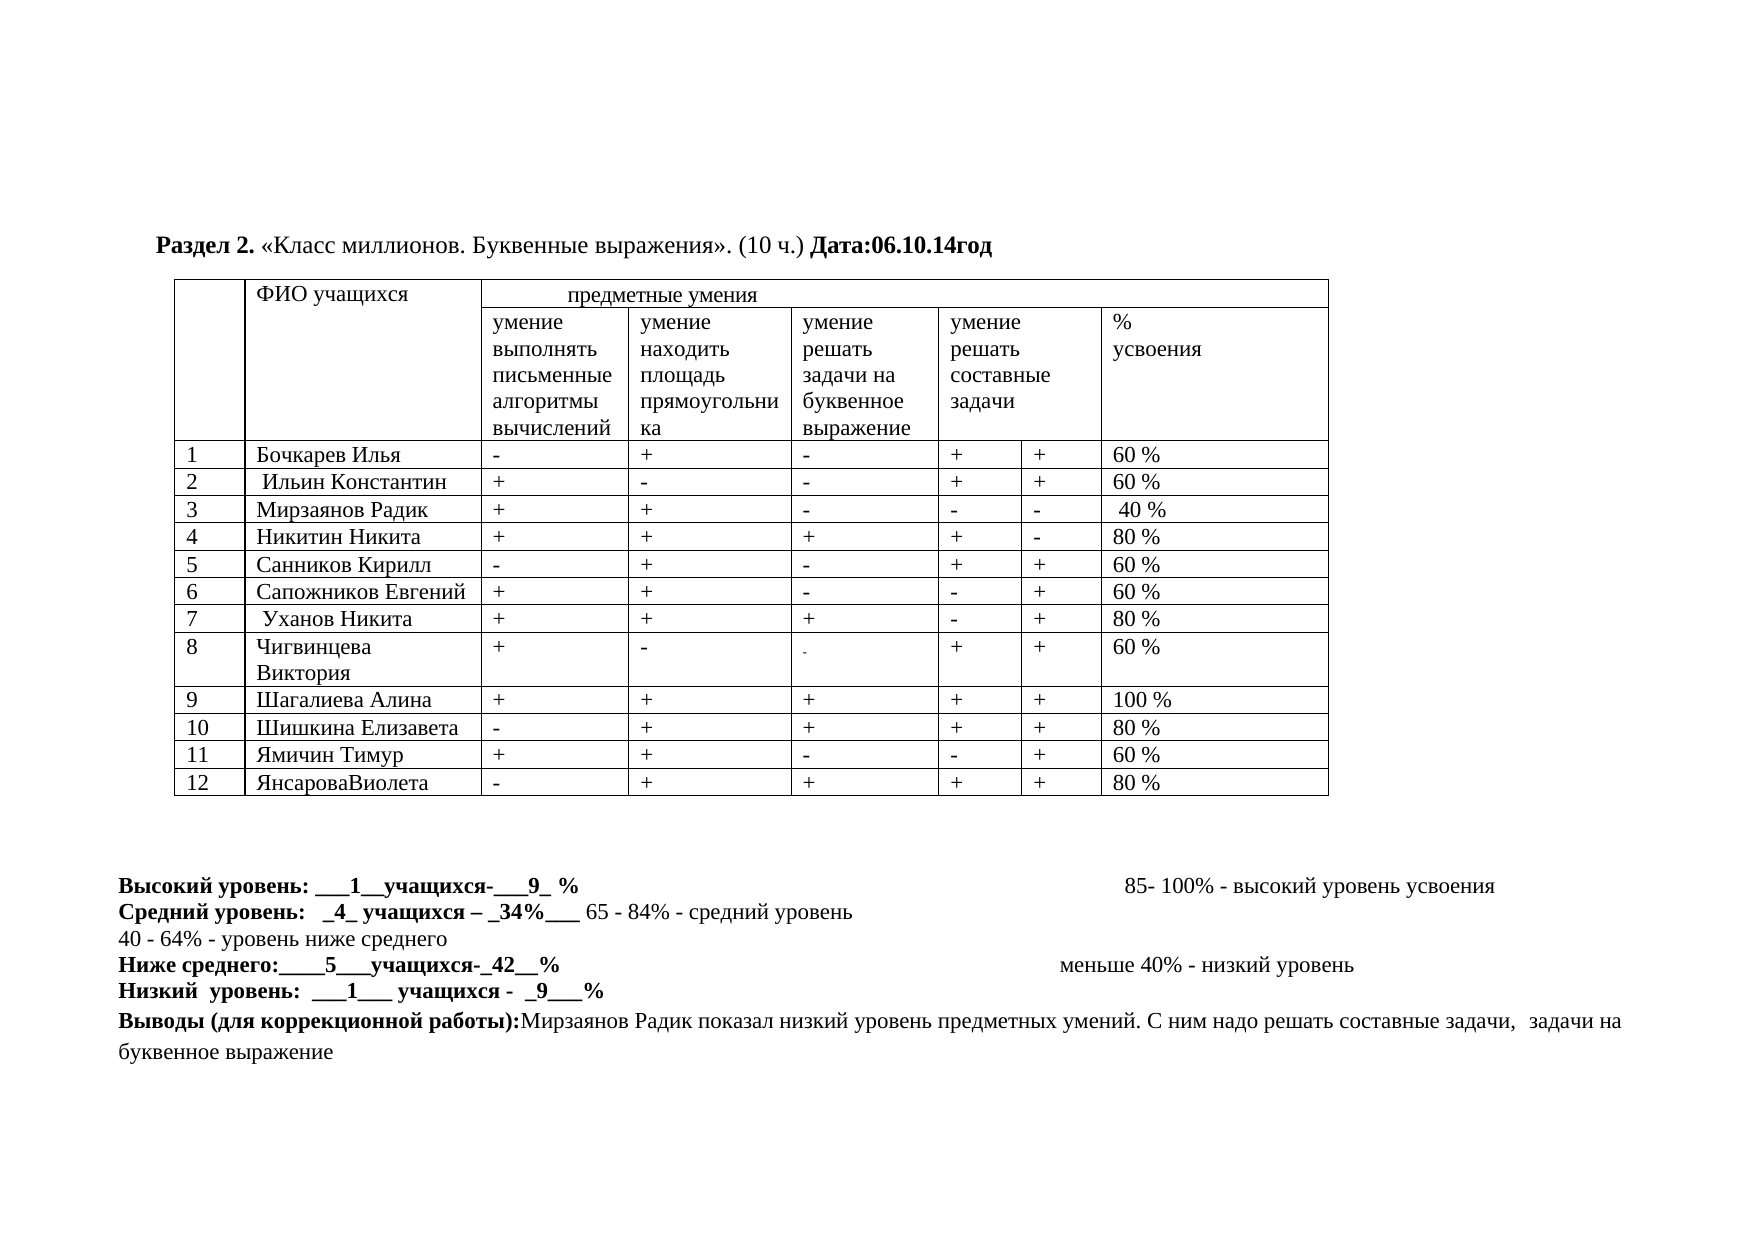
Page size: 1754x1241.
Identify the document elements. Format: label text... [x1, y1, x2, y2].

table_cell Никитин Никита [246, 523, 481, 549]
text Ниже среднего:____5___учащихся-_42__% меньше 40% - низкий уровень [118, 951, 1636, 977]
table_cell + [629, 441, 791, 467]
table_cell Ямичин Тимур [246, 741, 481, 768]
table_cell 7 [175, 605, 244, 632]
table_header [175, 280, 244, 440]
table_cell 60 % [1102, 578, 1328, 604]
table_cell Сапожников Евгений [246, 578, 481, 604]
table_cell + [629, 551, 791, 577]
text Выводы (для коррекционной работы):Мирзаянов Радик показал низкий уровень предметных умений. С ним надо решать составные задачи, задачи на буквенное выражение [118, 1008, 1636, 1064]
table_cell 60 % [1102, 469, 1328, 495]
table_cell + [1022, 578, 1101, 604]
table_cell + [939, 523, 1021, 549]
table_cell + [482, 741, 628, 768]
table_cell Бочкарев Илья [246, 441, 481, 467]
table_cell + [629, 769, 791, 795]
table_cell - [792, 496, 938, 522]
table_cell + [939, 714, 1021, 740]
table_cell + [1022, 605, 1101, 632]
table_cell умение находить площадь прямоугольника [629, 308, 791, 440]
table_cell - [482, 714, 628, 740]
table_cell 3 [175, 496, 244, 522]
text 40 - 64% - уровень ниже среднего [118, 925, 1636, 951]
table_cell - [1022, 523, 1101, 549]
table_cell + [629, 605, 791, 632]
table_cell - [629, 469, 791, 495]
table_cell - [792, 741, 938, 768]
table_cell + [482, 496, 628, 522]
text Средний уровень: _4_ учащихся – _34%___ 65 - 84% - средний уровень [118, 898, 1636, 925]
table_cell 5 [175, 551, 244, 577]
table_cell + [629, 741, 791, 768]
table_cell + [482, 633, 628, 686]
table_cell - [939, 741, 1021, 768]
table_cell + [939, 687, 1021, 713]
table_cell + [939, 633, 1021, 686]
table_cell 4 [175, 523, 244, 549]
table_cell - [792, 578, 938, 604]
table_cell 6 [175, 578, 244, 604]
table_cell + [1022, 769, 1101, 795]
table_cell + [1022, 469, 1101, 495]
table_cell + [792, 714, 938, 740]
table_cell 60 % [1102, 441, 1328, 467]
table_header предметные умения [482, 280, 1328, 307]
table_cell 60 % [1102, 741, 1328, 768]
table_cell - [939, 496, 1021, 522]
table_cell + [482, 605, 628, 632]
table_cell 1 [175, 441, 244, 467]
text Низкий уровень: ___1___ учащихся - _9___% [118, 977, 1636, 1004]
table_cell - [792, 551, 938, 577]
table_cell ЯнсароваВиолета [246, 769, 481, 795]
table_cell 60 % [1102, 633, 1328, 686]
table_cell 9 [175, 687, 244, 713]
text Высокий уровень: ___1__учащихся-___9_ % 85- 100% - высокий уровень усвоения [118, 872, 1636, 898]
table_cell + [939, 769, 1021, 795]
table_cell умение решать задачи на буквенное выражение [792, 308, 938, 440]
table_cell - [1022, 496, 1101, 522]
table_cell Уханов Никита [246, 605, 481, 632]
table_cell - [482, 769, 628, 795]
table_cell + [482, 523, 628, 549]
table_cell + [482, 687, 628, 713]
table_cell + [792, 605, 938, 632]
table_cell + [1022, 741, 1101, 768]
table_cell + [792, 523, 938, 549]
table_cell + [1022, 633, 1101, 686]
table_cell 80 % [1102, 605, 1328, 632]
table_cell 10 [175, 714, 244, 740]
table_cell - [792, 469, 938, 495]
table_cell 40 % [1102, 496, 1328, 522]
table_cell - [792, 633, 938, 686]
table_cell 100 % [1102, 687, 1328, 713]
table_cell + [629, 578, 791, 604]
table_cell - [482, 441, 628, 467]
table_cell + [629, 714, 791, 740]
table_cell + [939, 469, 1021, 495]
text Раздел 2. «Класс миллионов. Буквенные выражения». (10 ч.) Дата:06.10.14год [156, 232, 1636, 258]
table_cell + [1022, 551, 1101, 577]
table_cell + [482, 469, 628, 495]
table_cell 80 % [1102, 769, 1328, 795]
table_cell 80 % [1102, 523, 1328, 549]
table_cell Шагалиева Алина [246, 687, 481, 713]
table_header ФИО учащихся [246, 280, 481, 440]
table_cell 2 [175, 469, 244, 495]
table_cell + [1022, 441, 1101, 467]
table_cell + [792, 769, 938, 795]
table_cell Чигвинцева Виктория [246, 633, 481, 686]
table_cell + [1022, 687, 1101, 713]
table_cell 11 [175, 741, 244, 768]
table_cell 60 % [1102, 551, 1328, 577]
table_cell + [939, 551, 1021, 577]
table_cell умение выполнять письменные алгоритмы вычислений [482, 308, 628, 440]
table_cell Санников Кирилл [246, 551, 481, 577]
table_cell - [629, 633, 791, 686]
table_cell - [482, 551, 628, 577]
table_cell Ильин Константин [246, 469, 481, 495]
table_cell 12 [175, 769, 244, 795]
table_cell + [629, 523, 791, 549]
table_cell Мирзаянов Радик [246, 496, 481, 522]
table_cell + [482, 578, 628, 604]
table_cell 80 % [1102, 714, 1328, 740]
table_cell + [629, 496, 791, 522]
table_cell + [792, 687, 938, 713]
table_cell - [792, 441, 938, 467]
table_cell % усвоения [1102, 308, 1328, 440]
table_cell - [939, 578, 1021, 604]
table_cell умение решать составные задачи [939, 308, 1101, 440]
table_cell + [1022, 714, 1101, 740]
table_cell 8 [175, 633, 244, 686]
table_cell Шишкина Елизавета [246, 714, 481, 740]
table_cell + [939, 441, 1021, 467]
table_cell + [629, 687, 791, 713]
table_cell - [939, 605, 1021, 632]
